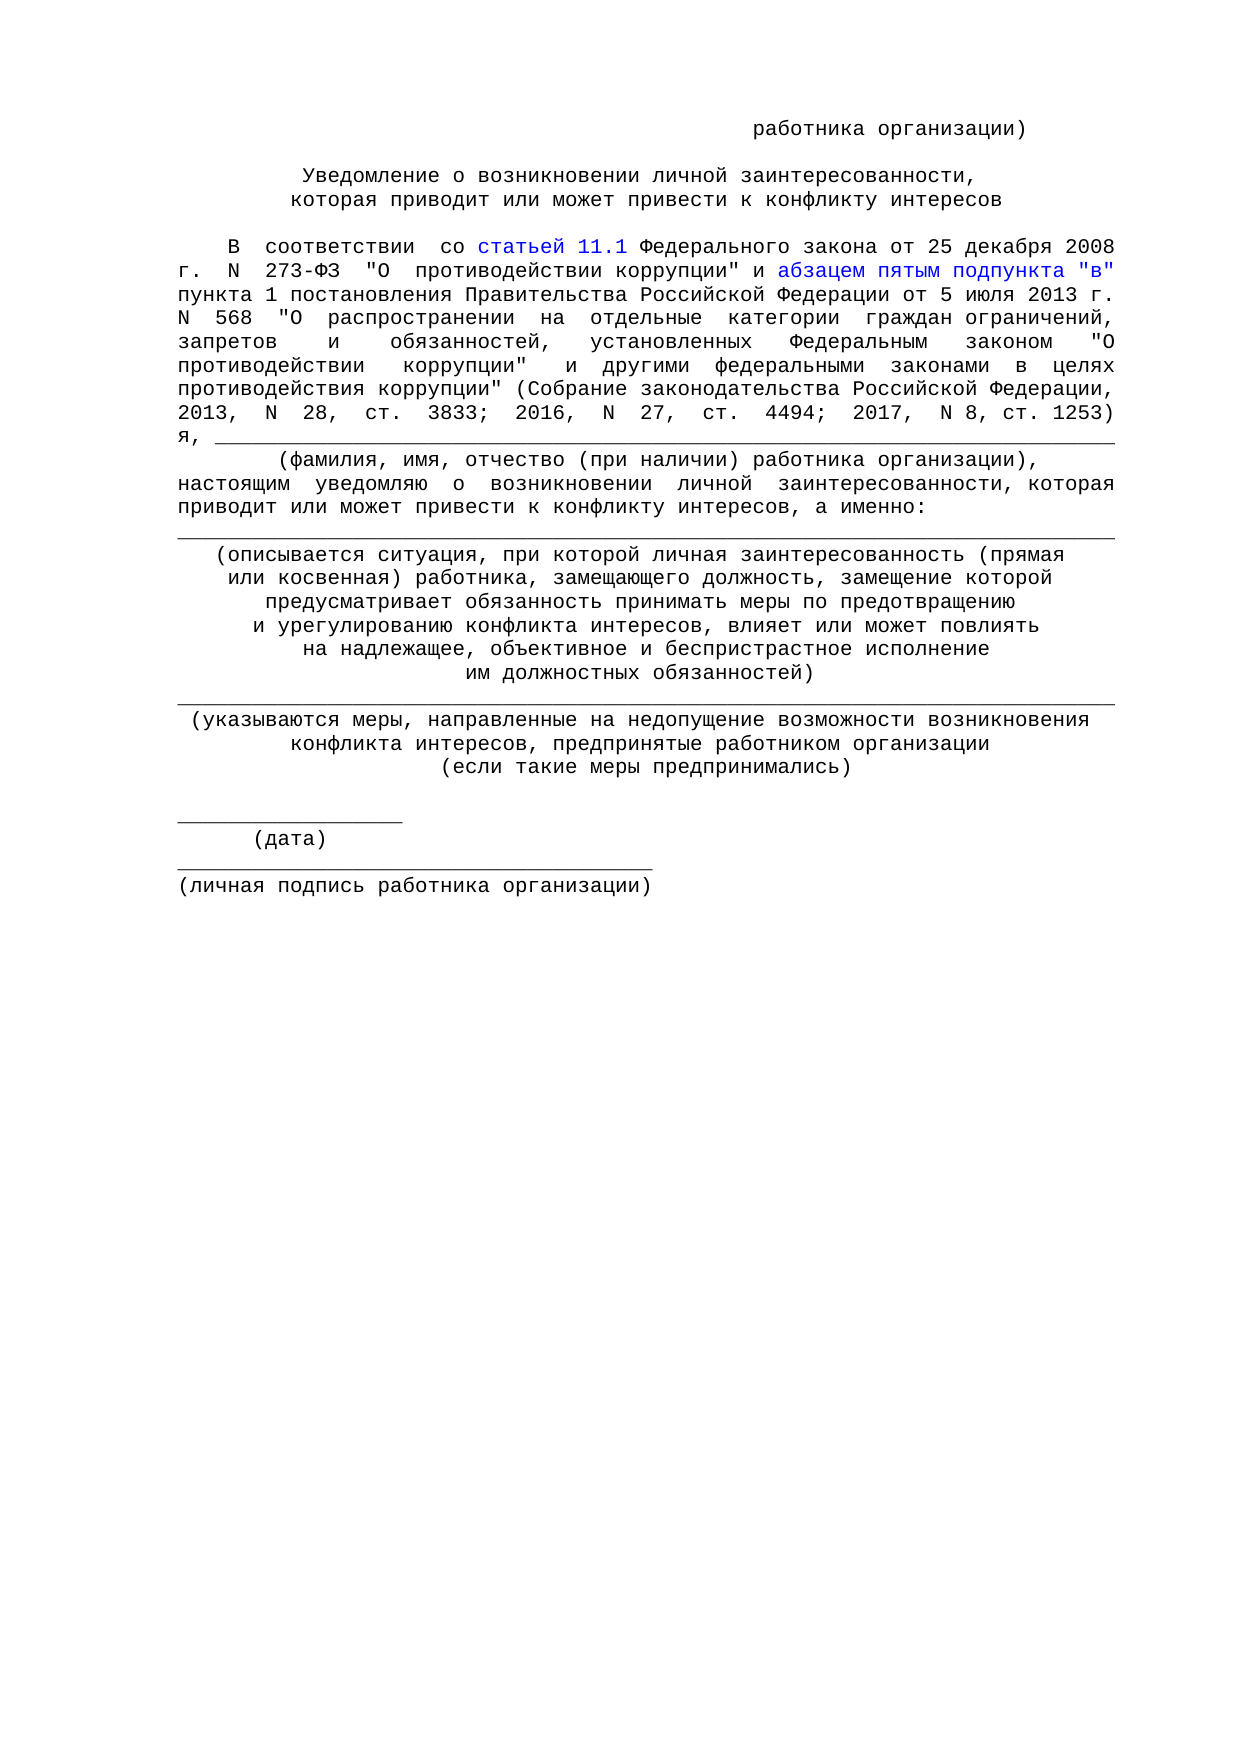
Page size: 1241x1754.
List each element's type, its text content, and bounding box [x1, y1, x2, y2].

text им должностных обязанностей) [177, 662, 1152, 686]
text (указываются меры, направленные на недопущение возможности возникновения [177, 709, 1152, 733]
text работника организации) [177, 118, 1152, 142]
text конфликта интересов, предпринятые работником организации [177, 733, 1152, 757]
text 2013, N 28, ст. 3833; 2016, N 27, ст. 4494; 2017, N 8, ст. 1253) [177, 402, 1152, 426]
text противодействии коррупции" и другими федеральными законами в целях [177, 354, 1152, 378]
text г. N 273-ФЗ "О противодействии коррупции" и абзацем пятым подпункта "в" [177, 260, 1152, 284]
text предусматривает обязанность принимать меры по предотвращению [177, 591, 1152, 615]
text пункта 1 постановления Правительства Российской Федерации от 5 июля 2013 г. [177, 284, 1152, 307]
text __________________ [177, 804, 1152, 827]
text настоящим уведомляю о возникновении личной заинтересованности, которая [177, 473, 1152, 496]
text (фамилия, имя, отчество (при наличии) работника организации), [177, 449, 1152, 473]
text которая приводит или может привести к конфликту интересов [177, 189, 1152, 213]
text N 568 "О распространении на отдельные категории граждан ограничений, [177, 307, 1152, 331]
text и урегулированию конфликта интересов, влияет или может повлиять [177, 615, 1152, 638]
text на надлежащее, объективное и беспристрастное исполнение [177, 638, 1152, 662]
text Уведомление о возникновении личной заинтересованности, [177, 165, 1152, 189]
text запретов и обязанностей, установленных Федеральным законом "О [177, 331, 1152, 354]
text (если такие меры предпринимались) [177, 757, 1152, 780]
text я, ________________________________________________________________________ [177, 426, 1152, 449]
text (описывается ситуация, при которой личная заинтересованность (прямая [177, 544, 1152, 567]
text или косвенная) работника, замещающего должность, замещение которой [177, 567, 1152, 591]
text ___________________________________________________________________________ [177, 686, 1152, 709]
text противодействия коррупции" (Собрание законодательства Российской Федерации, [177, 378, 1152, 402]
text приводит или может привести к конфликту интересов, а именно: [177, 496, 1152, 520]
text (личная подпись работника организации) [177, 875, 1152, 898]
text (дата) [177, 827, 1152, 851]
text В соответствии со статьей 11.1 Федерального закона от 25 декабря 2008 [177, 236, 1152, 260]
text ______________________________________ [177, 851, 1152, 875]
text ___________________________________________________________________________ [177, 520, 1152, 544]
